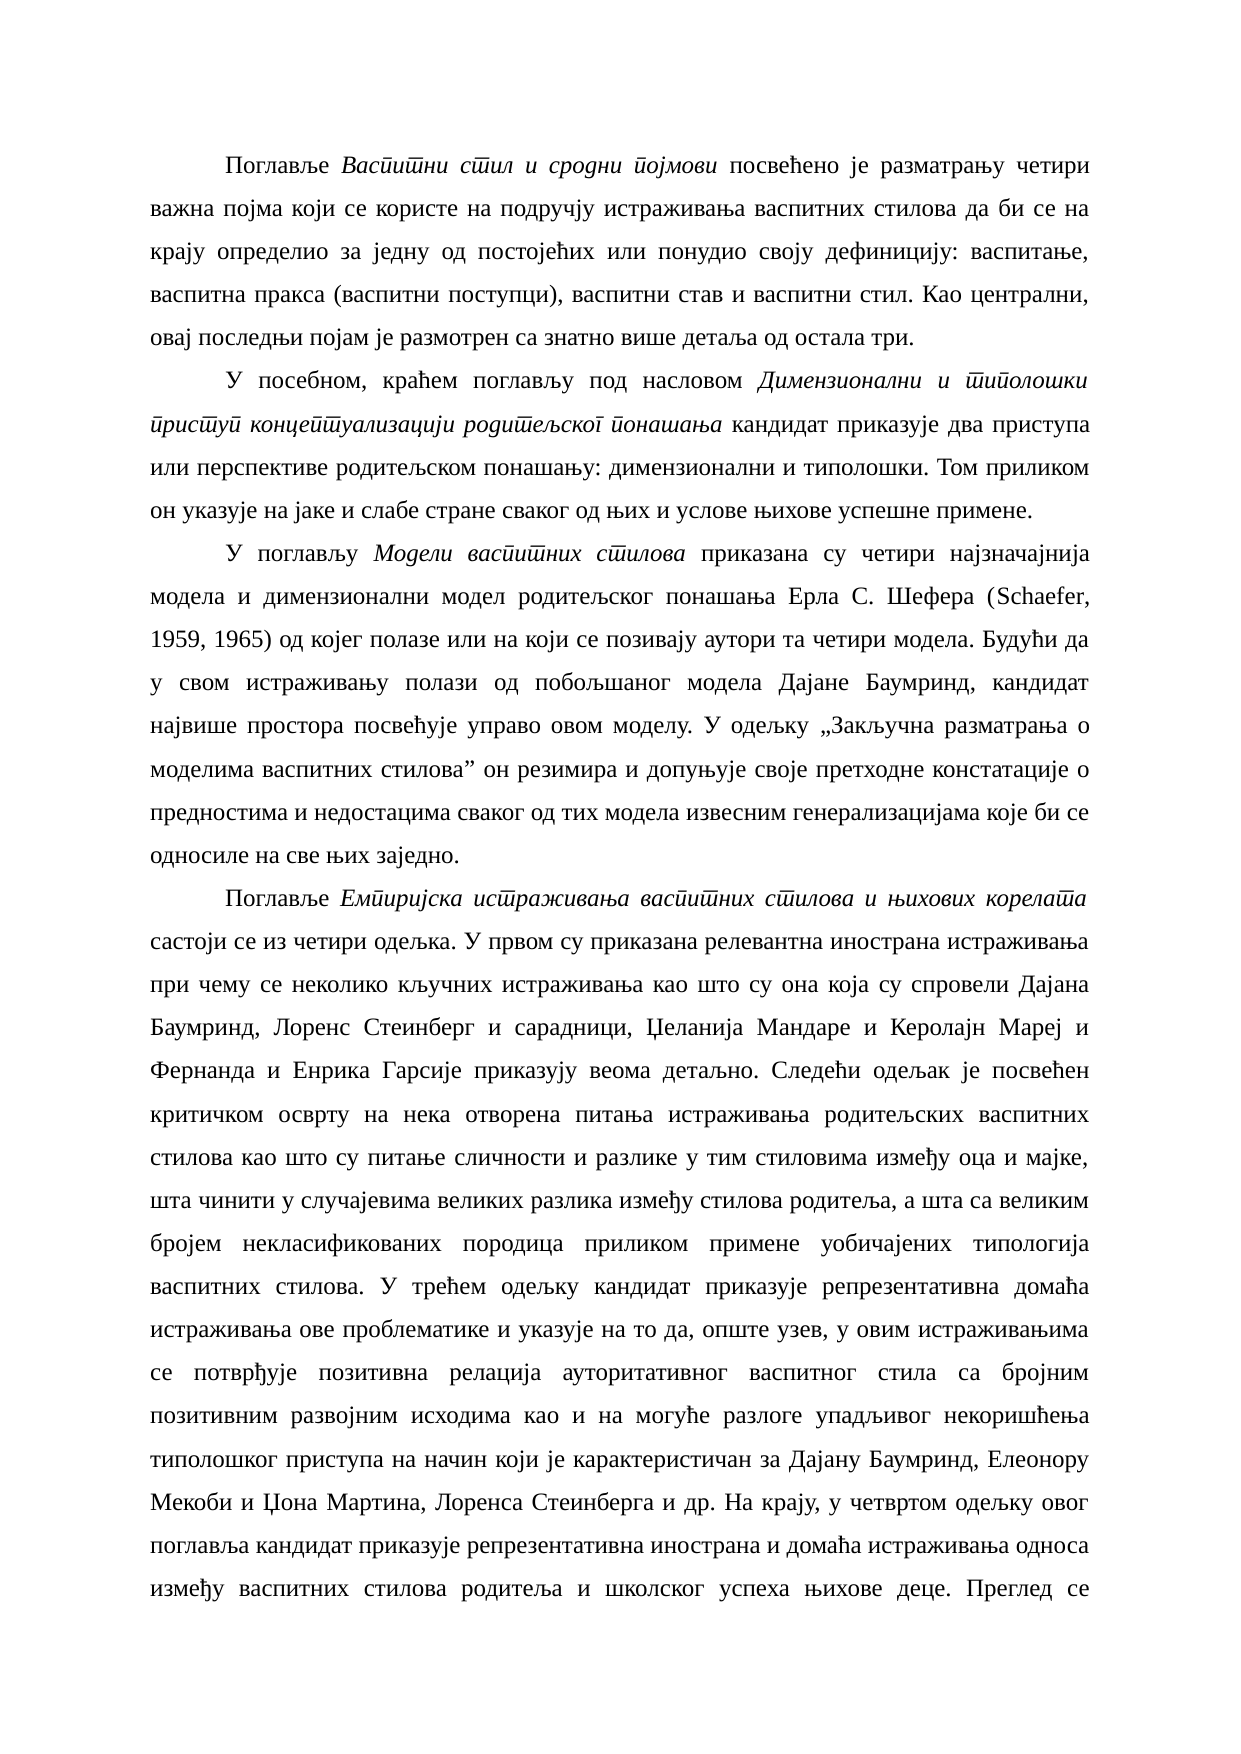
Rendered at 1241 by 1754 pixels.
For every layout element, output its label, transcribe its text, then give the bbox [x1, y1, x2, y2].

text У посебном, краћем поглављу под насловом Димензионални и типолошки приступ концептуализацији родитељског понашања кандидат приказује два приступа или перспективе родитељском понашању: димензионални и типолошки. Том приликом он указује на јаке и слабе стране сваког од њих и услове њихове успешне примене. [150, 366, 1090, 524]
text У поглављу Модели васпитних стилова приказана су четири најзначајнија модела и димензионални модел родитељског понашања Ерла С. Шефера (Schaefer, 1959, 1965) од којег полазе или на који се позивају аутори та четири модела. Будући да у свом истраживању полази од побољшаног модела Дајане Баумринд, кандидат највише простора посвећује управо овом моделу. У одељку „Закључна разматрања о моделима васпитних стилова” он резимира и допуњује своје претходне констатације о предностима и недостацима сваког од тих модела извесним генерализацијама које би се односиле на све њих заједно. [150, 538, 1090, 869]
text Поглавље Васпитни стил и сродни појмови посвећено је разматрању четири важна појма који се користе на подручју истраживања васпитних стилова да би се на крају определио за једну од постојећих или понудио своју дефиницију: васпитање, васпитна пракса (васпитни поступци), васпитни став и васпитни стил. Као централни, овај последњи појам је размотрен са знатно више детаља од остала три. [150, 150, 1090, 351]
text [150, 883, 1090, 1602]
